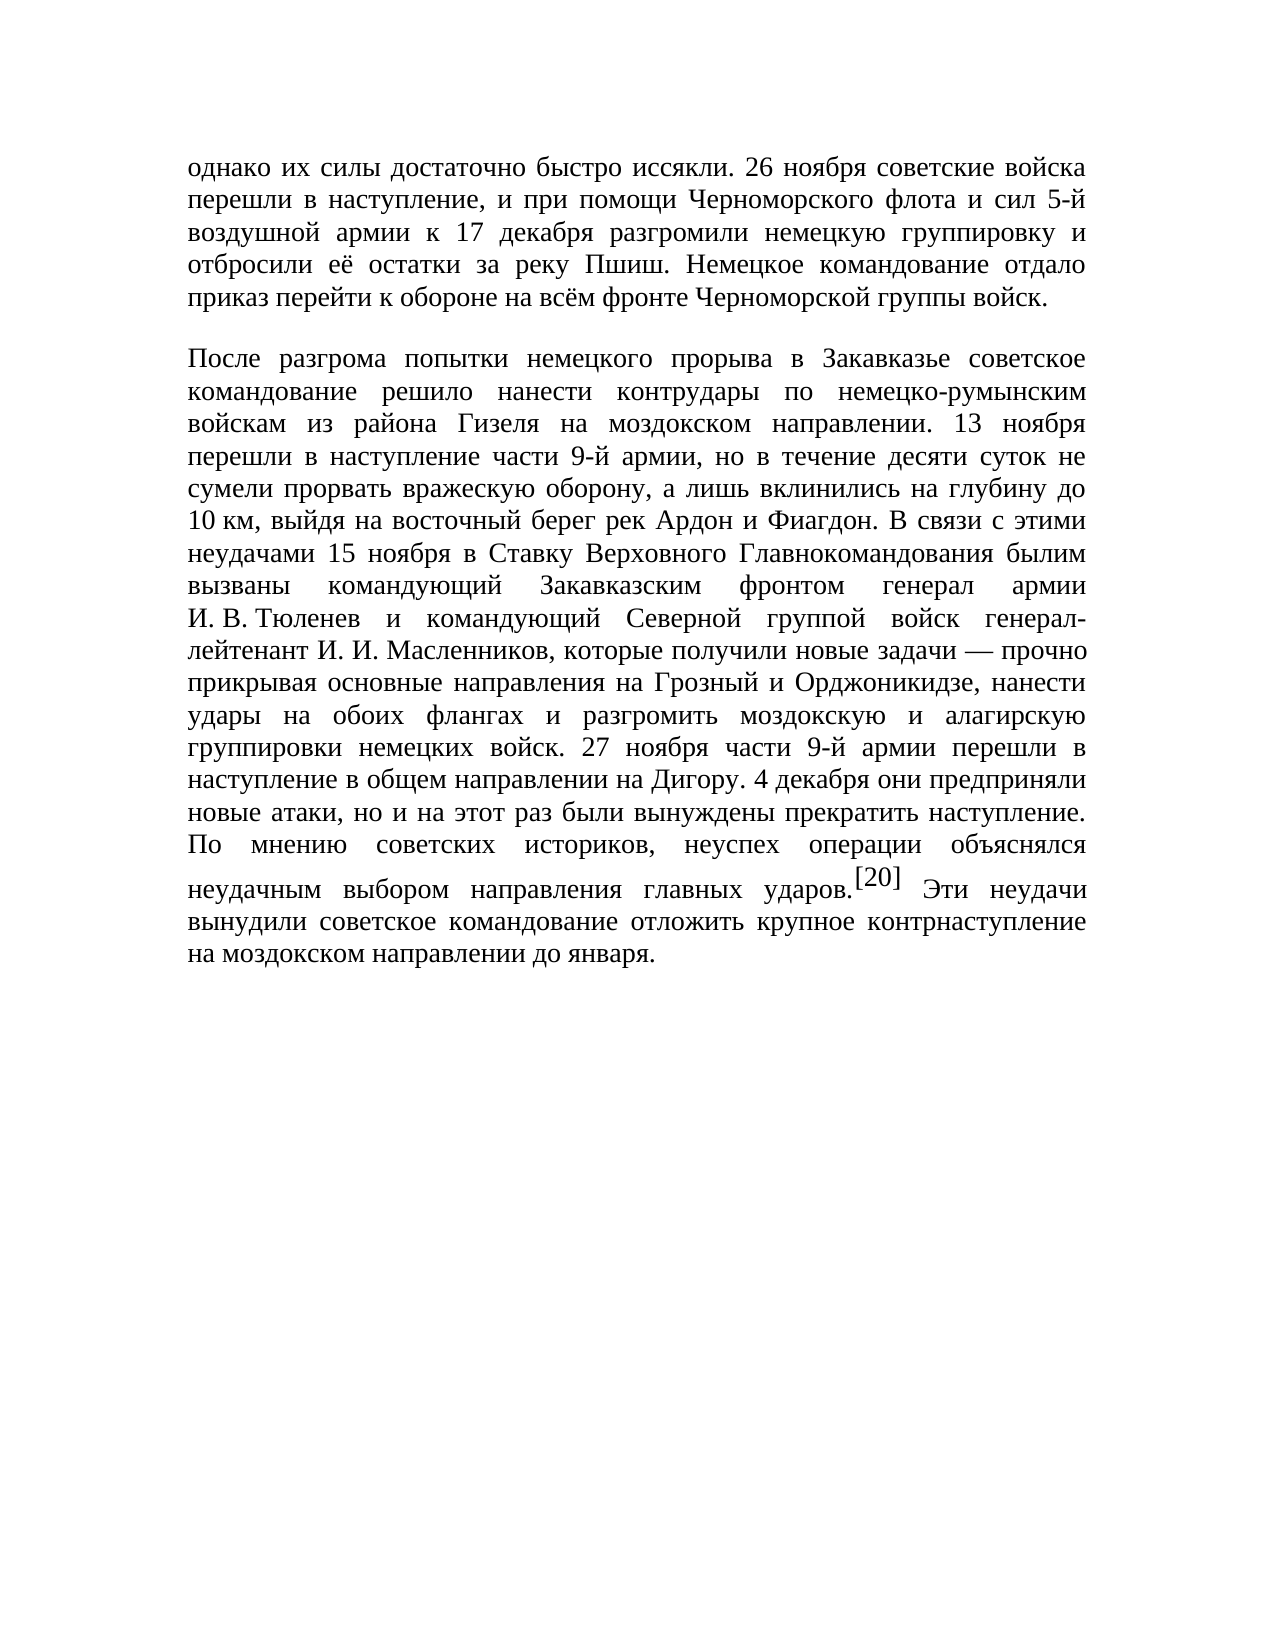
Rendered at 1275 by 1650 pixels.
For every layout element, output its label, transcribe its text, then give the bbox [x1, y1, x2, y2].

text После разгрома попытки немецкого прорыва в Закавказье советское командование решило нанести контрудары по немецко-румынским войскам из района Гизеля на моздокском направлении. 13 ноября перешли в наступление части 9-й армии, но в течение десяти суток не сумели прорвать вражескую оборону, а лишь вклинились на глубину до 10 км, выйдя на восточный берег рек Ардон и Фиагдон. В связи с этими неудачами 15 ноября в Ставку Верховного Главнокомандования былим вызваны командующий Закавказским фронтом генерал армии И. В. Тюленев и командующий Северной группой войск генерал-лейтенант И. И. Масленников, которые получили новые задачи — прочно прикрывая основные направления на Грозный и Орджоникидзе, нанести удары на обоих флангах и разгромить моздокскую и алагирскую группировки немецких войск. 27 ноября части 9-й армии перешли в наступление в общем направлении на Дигору. 4 декабря они предприняли новые атаки, но и на этот раз были вынуждены прекратить наступление. По мнению советских историков, неуспех операции объяснялся неудачным выбором направления главных ударов.[20] Эти неудачи вынудили советское командование отложить крупное контрнаступление на моздокском направлении до января. [187, 341, 1087, 969]
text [187, 150, 1087, 312]
